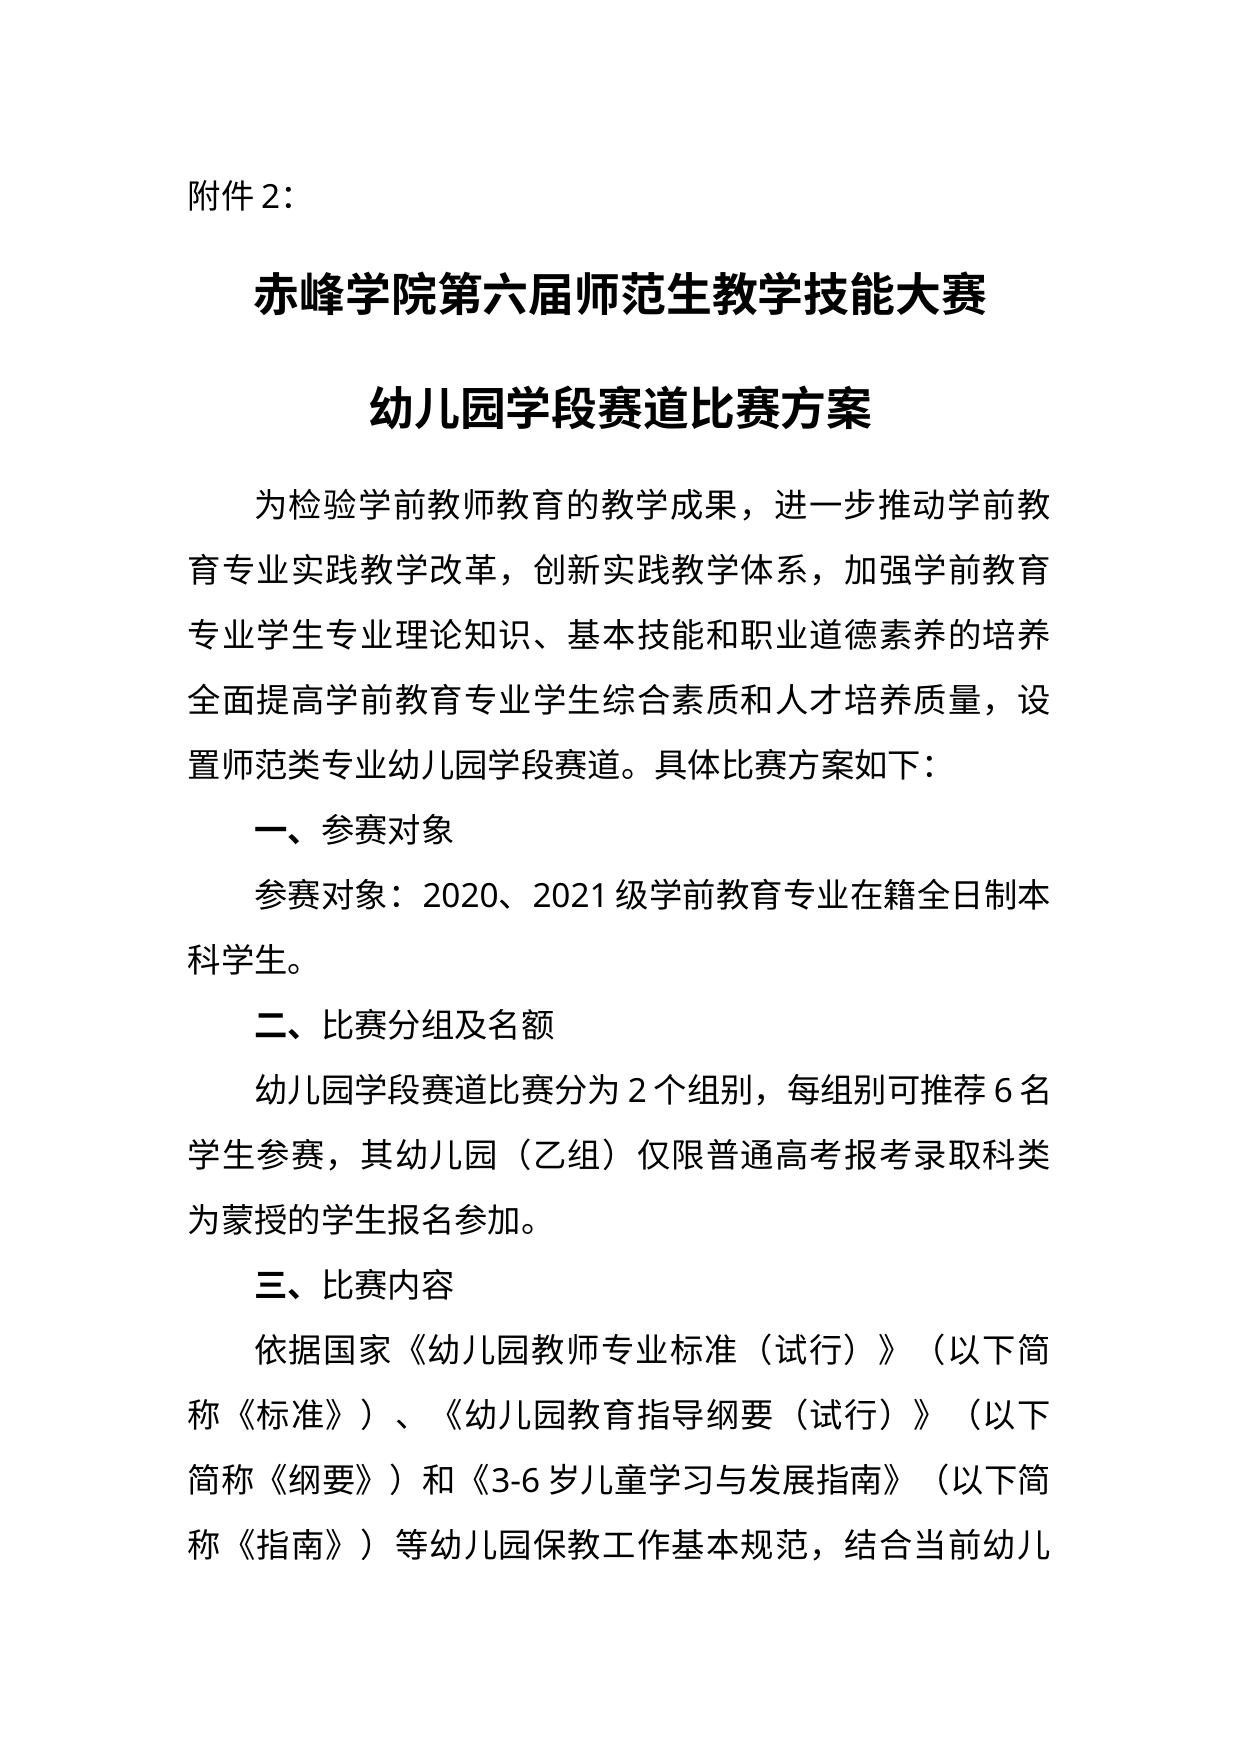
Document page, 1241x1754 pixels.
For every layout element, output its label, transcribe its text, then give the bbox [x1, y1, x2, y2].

text 为检验学前教师教育的教学成果，进一步推动学前教育专业实践教学改革，创新实践教学体系，加强学前教育专业学生专业理论知识、基本技能和职业道德素养的培养，全面提高学前教育专业学生综合素质和人才培养质量，设置师范类专业幼儿园学段赛道。具体比赛方案如下： [187, 471, 1053, 796]
text 幼儿园学段赛道比赛方案 [187, 357, 1053, 454]
text 幼儿园学段赛道比赛分为2个组别，每组别可推荐6名学生参赛，其幼儿园（乙组）仅限普通高考报考录取科类为蒙授的学生报名参加。 [187, 1056, 1053, 1251]
list 比赛分组及名额 [187, 991, 1053, 1056]
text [187, 1316, 1053, 1576]
text 赤峰学院第六届师范生教学技能大赛 [187, 243, 1053, 341]
text 参赛对象：2020、2021级学前教育专业在籍全日制本科学生。 [187, 861, 1053, 991]
text 附件2： [187, 162, 1053, 227]
list 比赛内容 [187, 1251, 1053, 1316]
list 参赛对象 [187, 796, 1053, 861]
